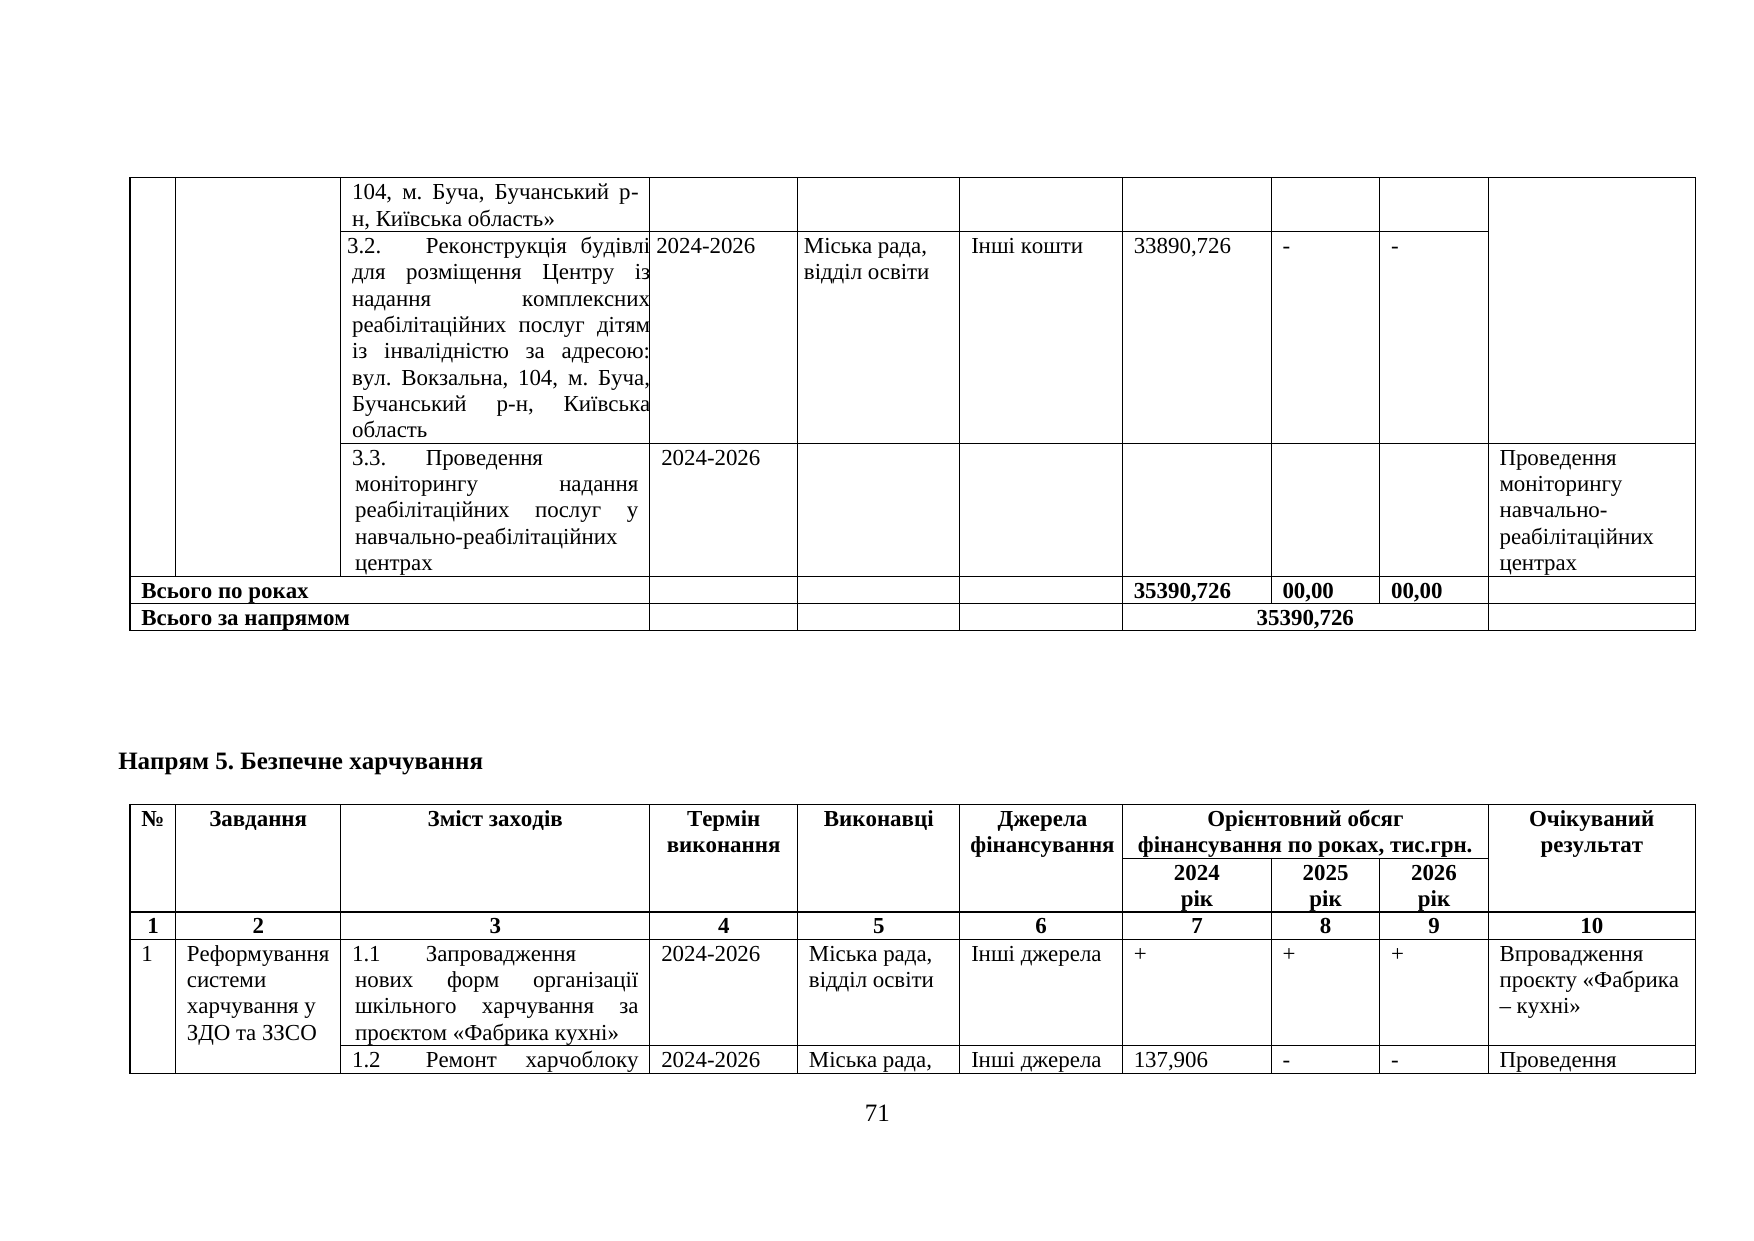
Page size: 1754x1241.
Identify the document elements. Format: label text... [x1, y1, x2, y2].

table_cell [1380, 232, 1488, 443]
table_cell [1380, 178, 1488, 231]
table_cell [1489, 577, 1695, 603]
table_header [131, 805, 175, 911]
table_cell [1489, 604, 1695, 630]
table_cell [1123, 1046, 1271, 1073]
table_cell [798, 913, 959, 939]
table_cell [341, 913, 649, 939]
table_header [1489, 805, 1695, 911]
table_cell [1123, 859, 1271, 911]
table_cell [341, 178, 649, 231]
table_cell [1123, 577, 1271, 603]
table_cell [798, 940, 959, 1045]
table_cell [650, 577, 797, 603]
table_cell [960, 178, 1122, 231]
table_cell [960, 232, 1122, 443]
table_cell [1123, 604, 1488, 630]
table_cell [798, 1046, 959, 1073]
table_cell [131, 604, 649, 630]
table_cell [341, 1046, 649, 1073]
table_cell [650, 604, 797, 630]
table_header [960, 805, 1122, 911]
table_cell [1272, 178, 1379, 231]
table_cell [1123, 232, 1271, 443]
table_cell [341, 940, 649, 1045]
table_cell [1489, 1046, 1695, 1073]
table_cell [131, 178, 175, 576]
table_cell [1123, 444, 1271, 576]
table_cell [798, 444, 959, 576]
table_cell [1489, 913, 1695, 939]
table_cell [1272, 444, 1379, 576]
text Напрям 5. Безпечне харчування [118, 746, 1626, 775]
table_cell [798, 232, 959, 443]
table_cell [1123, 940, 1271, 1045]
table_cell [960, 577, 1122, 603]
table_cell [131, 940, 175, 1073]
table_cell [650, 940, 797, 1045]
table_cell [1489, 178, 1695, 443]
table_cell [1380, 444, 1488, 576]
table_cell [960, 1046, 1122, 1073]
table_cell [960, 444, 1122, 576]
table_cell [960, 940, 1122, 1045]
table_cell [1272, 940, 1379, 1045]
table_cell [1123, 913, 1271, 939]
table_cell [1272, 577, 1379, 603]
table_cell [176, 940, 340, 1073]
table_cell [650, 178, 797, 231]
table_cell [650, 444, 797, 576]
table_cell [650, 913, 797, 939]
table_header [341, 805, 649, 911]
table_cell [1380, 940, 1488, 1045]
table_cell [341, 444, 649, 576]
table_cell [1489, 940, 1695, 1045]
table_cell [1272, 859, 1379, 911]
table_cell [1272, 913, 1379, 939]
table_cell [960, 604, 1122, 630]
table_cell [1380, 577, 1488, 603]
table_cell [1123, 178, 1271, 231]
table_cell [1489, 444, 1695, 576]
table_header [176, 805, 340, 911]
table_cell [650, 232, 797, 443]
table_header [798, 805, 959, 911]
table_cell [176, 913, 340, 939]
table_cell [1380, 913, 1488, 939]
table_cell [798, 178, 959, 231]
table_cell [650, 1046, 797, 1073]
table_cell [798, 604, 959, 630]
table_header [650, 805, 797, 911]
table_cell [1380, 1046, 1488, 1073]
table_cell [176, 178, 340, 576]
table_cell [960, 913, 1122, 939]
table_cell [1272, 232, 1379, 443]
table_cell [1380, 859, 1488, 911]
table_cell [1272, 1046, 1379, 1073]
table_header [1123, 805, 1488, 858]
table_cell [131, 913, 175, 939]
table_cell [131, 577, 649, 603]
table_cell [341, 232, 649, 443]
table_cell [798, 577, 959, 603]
